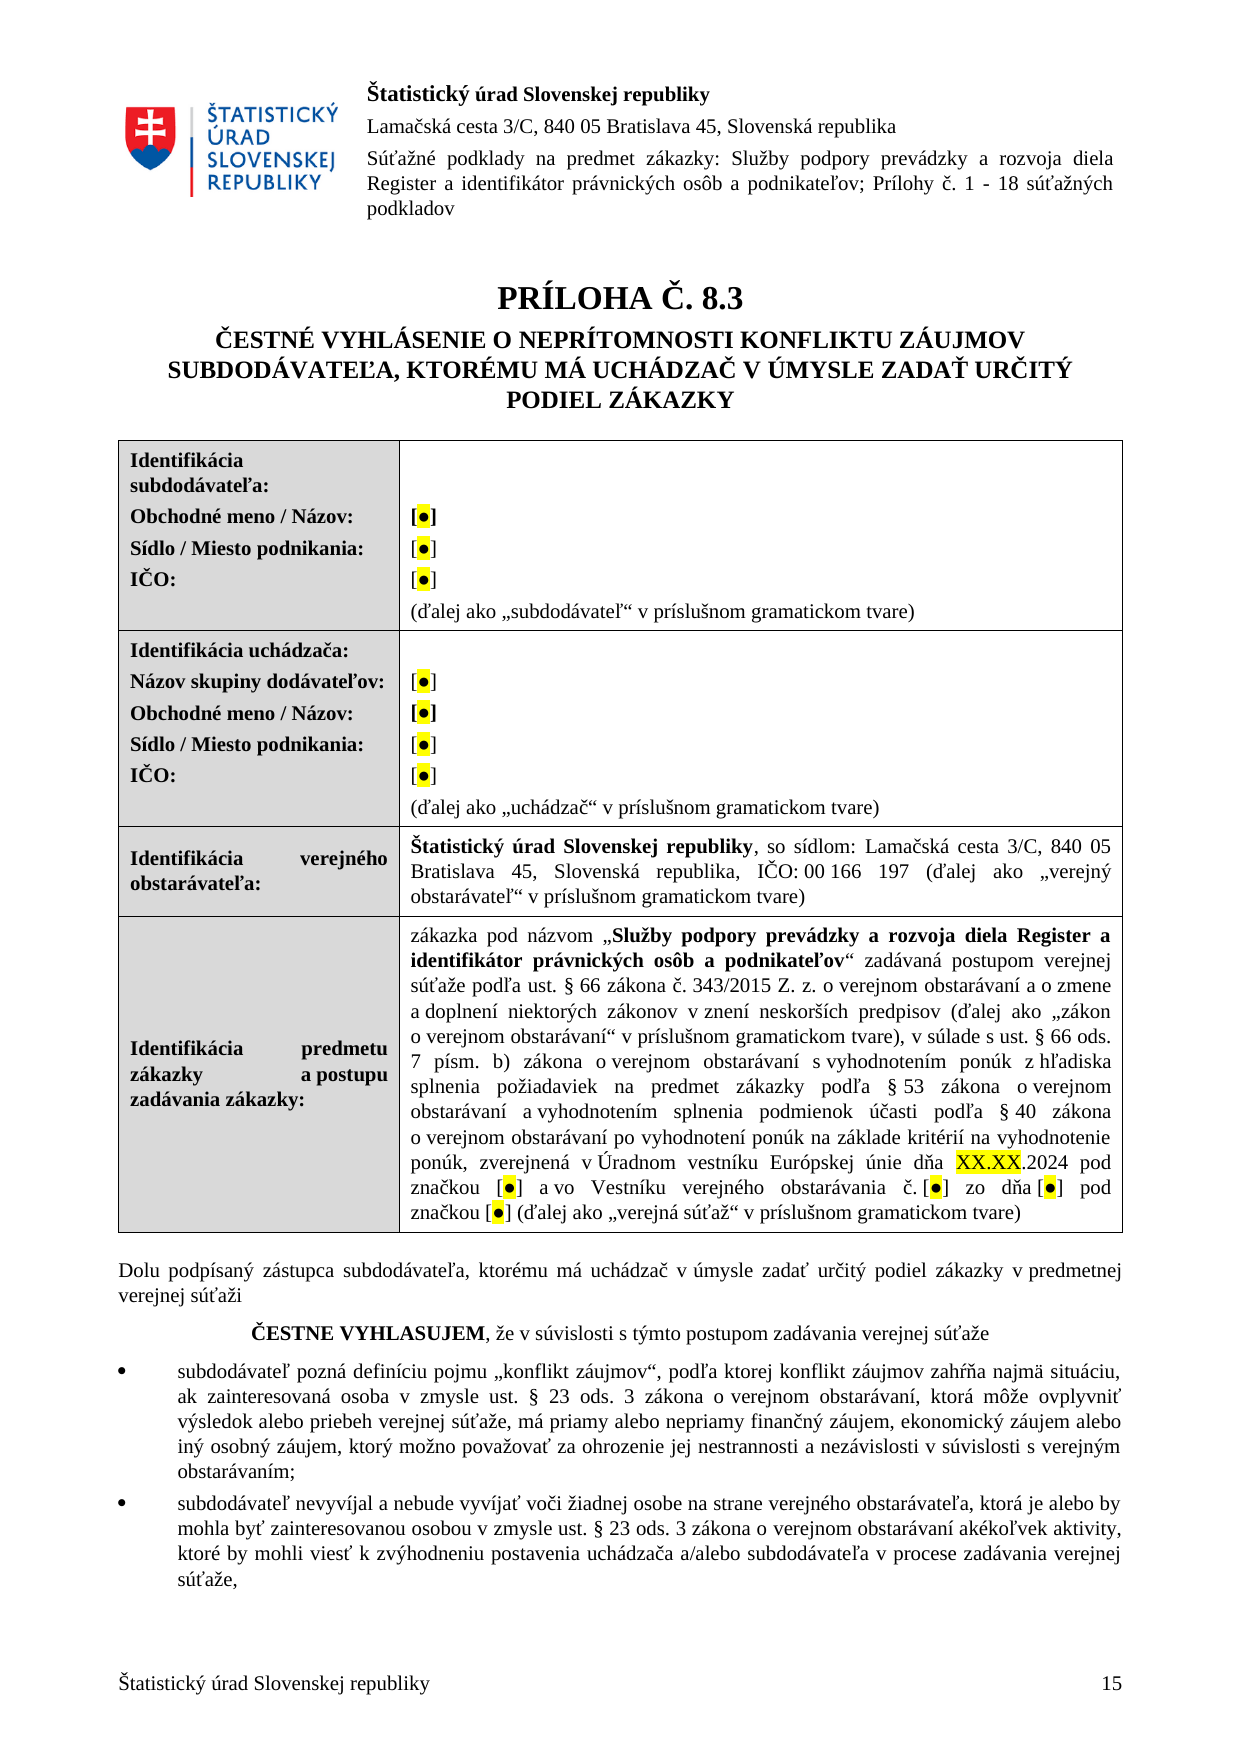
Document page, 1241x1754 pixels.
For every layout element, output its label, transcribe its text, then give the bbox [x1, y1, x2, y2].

table_cell Identifikácia verejného obstarávateľa: [119, 827, 399, 916]
table_header Identifikácia subdodávateľa: Obchodné meno / Názov: Sídlo / Miesto podnikania: IČO: [119, 441, 399, 630]
list subdodávateľ nevyvíjal a nebude vyvíjať voči žiadnej osobe na strane verejného obstarávateľa, ktorá je alebo by mohla byť zainteresovanou osobou v zmysle ust. § 23 ods. 3 zákona o verejnom obstarávaní akékoľvek aktivity, ktoré by mohli viesť k zvýhodneniu postavenia uchádzača a/alebo subdodávateľa v procese zadávania verejnej súťaže, [118, 1491, 1122, 1591]
table_cell Identifikácia predmetu zákazky a postupu zadávania zákazky: [119, 917, 399, 1232]
table_cell zákazka pod názvom „Služby podpory prevádzky a rozvoja diela Register a identifikátor právnických osôb a podnikateľov“ zadávaná postupom verejnej súťaže podľa ust. § 66 zákona č. 343/2015 Z. z. o verejnom obstarávaní a o zmene a doplnení niektorých zákonov v znení neskorších predpisov (ďalej ako „zákon o verejnom obstarávaní“ v príslušnom gramatickom tvare), v súlade s ust. § 66 ods. 7 písm. b) zákona o verejnom obstarávaní s vyhodnotením ponúk z hľadiska splnenia požiadaviek na predmet zákazky podľa § 53 zákona o verejnom obstarávaní a vyhodnotením splnenia podmienok účasti podľa § 40 zákona o verejnom obstarávaní po vyhodnotení ponúk na základe kritérií na vyhodnotenie ponúk, zverejnená v Úradnom vestníku Európskej únie dňa XX.XX.2024 pod značkou [●] a vo Vestníku verejného obstarávania č. [●] zo dňa [●] pod značkou [●] (ďalej ako „verejná súťaž“ v príslušnom gramatickom tvare) [400, 917, 1122, 1232]
text ČESTNE VYHLASUJEM, že v súvislosti s týmto postupom zadávania verejnej súťaže [118, 1321, 1122, 1345]
subtitle PRÍLOHA Č. 8.3 [118, 279, 1122, 317]
table_cell [●] [●] [●] [●] (ďalej ako „uchádzač“ v príslušnom gramatickom tvare) [400, 631, 1122, 826]
picture [125, 102, 338, 197]
text Dolu podpísaný zástupca subdodávateľa, ktorému má uchádzač v úmysle zadať určitý podiel zákazky v predmetnej verejnej súťaži [118, 1258, 1122, 1307]
subtitle ČESTNÉ VYHLÁSENIE O NEPRÍTOMNOSTI KONFLIKTU ZÁUJMOV SUBDODÁVATEĽA, KTORÉMU MÁ UCHÁDZAČ V ÚMYSLE ZADAŤ URČITÝ PODIEL ZÁKAZKY [118, 325, 1122, 414]
list subdodávateľ pozná definíciu pojmu „konflikt záujmov“, podľa ktorej konflikt záujmov zahŕňa najmä situáciu, ak zainteresovaná osoba v zmysle ust. § 23 ods. 3 zákona o verejnom obstarávaní, ktorá môže ovplyvniť výsledok alebo priebeh verejnej súťaže, má priamy alebo nepriamy finančný záujem, ekonomický záujem alebo iný osobný záujem, ktorý možno považovať za ohrozenie jej nestrannosti a nezávislosti v súvislosti s verejným obstarávaním; [118, 1358, 1122, 1483]
table_cell Štatistický úrad Slovenskej republiky, so sídlom: Lamačská cesta 3/C, 840 05 Bratislava 45, Slovenská republika, IČO: 00 166 197 (ďalej ako „verejný obstarávateľ“ v príslušnom gramatickom tvare) [400, 827, 1122, 916]
table_header [●] [●] [●] (ďalej ako „subdodávateľ“ v príslušnom gramatickom tvare) [400, 441, 1122, 630]
table_cell Identifikácia uchádzača: Názov skupiny dodávateľov: Obchodné meno / Názov: Sídlo / Miesto podnikania: IČO: [119, 631, 399, 826]
